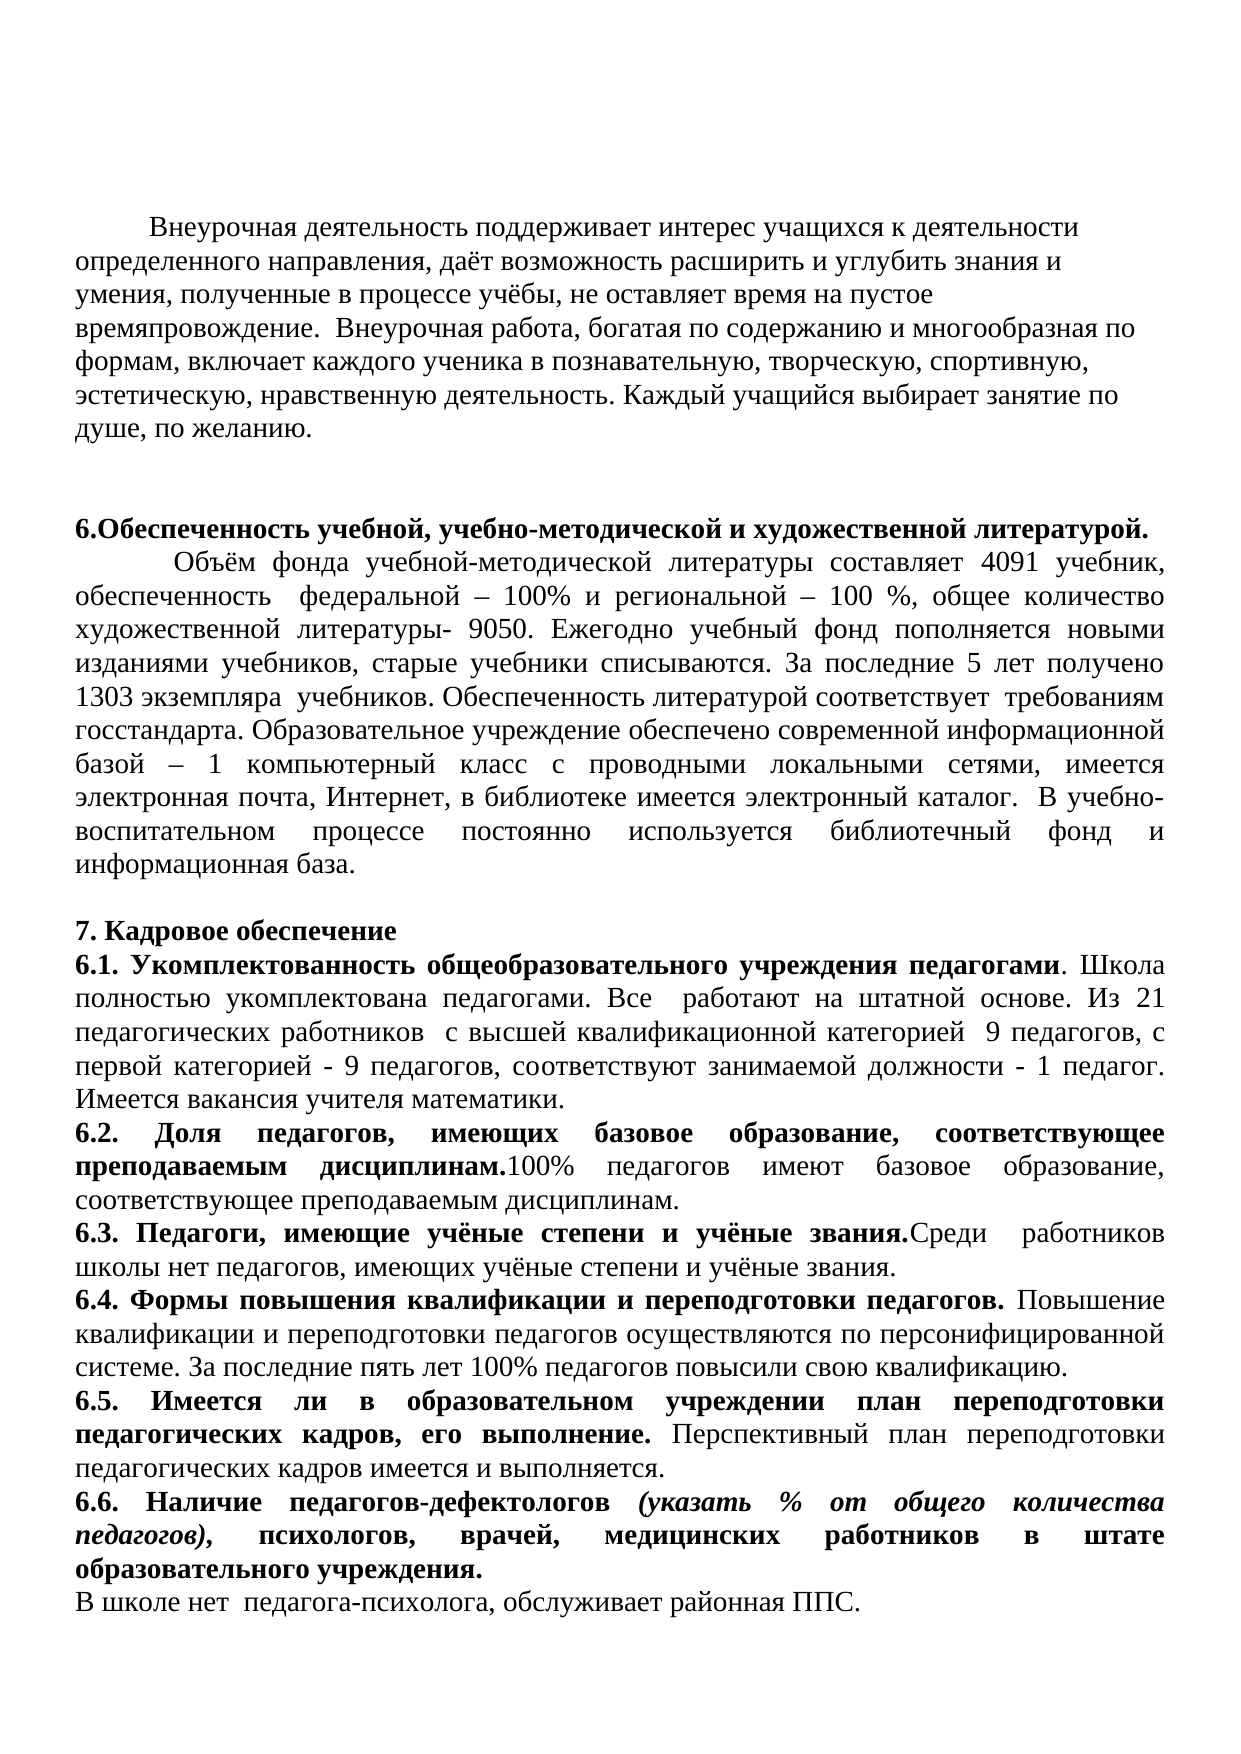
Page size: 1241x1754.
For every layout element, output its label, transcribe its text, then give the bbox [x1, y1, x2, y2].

text Объём фонда учебной-методической литературы составляет 4091 учебник, обеспеченность федеральной – 100% и региональной – 100 %, общее количество художественной литературы- 9050. Ежегодно учебный фонд пополняется новыми изданиями учебников, старые учебники списываются. За последние 5 лет получено 1303 экземпляра учебников. Обеспеченность литературой соответствует требованиям госстандарта. Образовательное учреждение обеспечено современной информационной базой – 1 компьютерный класс с проводными локальными сетями, имеется электронная почта, Интернет, в библиотеке имеется электронный каталог. В учебно-воспитательном процессе постоянно используется библиотечный фонд и информационная база. [75, 544, 1165, 880]
text 6.1. Укомплектованность общеобразовательного учреждения педагогами. Школа полностью укомплектована педагогами. Все работают на штатной основе. Из 21 педагогических работников с высшей квалификационной категорией 9 педагогов, с первой категорией - 9 педагогов, соответствуют занимаемой должности - 1 педагог. Имеется вакансия учителя математики. [75, 947, 1165, 1115]
text 7. Кадровое обеспечение [75, 913, 1165, 947]
text 6.Обеспеченность учебной, учебно-методической и художественной литературой. [75, 511, 1165, 544]
text 6.3. Педагоги, имеющие учёные степени и учёные звания.Среди работников школы нет педагогов, имеющих учёные степени и учёные звания. [75, 1215, 1165, 1282]
text 6.4. Формы повышения квалификации и переподготовки педагогов. Повышение квалификации и переподготовки педагогов осуществляются по персонифицированной системе. За последние пять лет 100% педагогов повысили свою квалификацию. [75, 1282, 1165, 1383]
text 6.6. Наличие педагогов-дефектологов (указать % от общего количества педагогов), психологов, врачей, медицинских работников в штате образовательного учреждения. [75, 1484, 1165, 1584]
text 6.2. Доля педагогов, имеющих базовое образование, соответствующее преподаваемым дисциплинам.100% педагогов имеют базовое образование, соответствующее преподаваемым дисциплинам. [75, 1115, 1165, 1215]
text В школе нет педагога-психолога, обслуживает районная ППС. [75, 1584, 1165, 1618]
text 6.5. Имеется ли в образовательном учреждении план переподготовки педагогических кадров, его выполнение. Перспективный план переподготовки педагогических кадров имеется и выполняется. [75, 1383, 1165, 1484]
text Внеурочная деятельность поддерживает интерес учащихся к деятельности определенного направления, даёт возможность расширить и углубить знания и умения, полученные в процессе учёбы, не оставляет время на пустое времяпровождение. Внеурочная работа, богатая по содержанию и многообразная по формам, включает каждого ученика в познавательную, творческую, спортивную, эстетическую, нравственную деятельность. Каждый учащийся выбирает занятие по душе, по желанию. [75, 209, 1165, 444]
